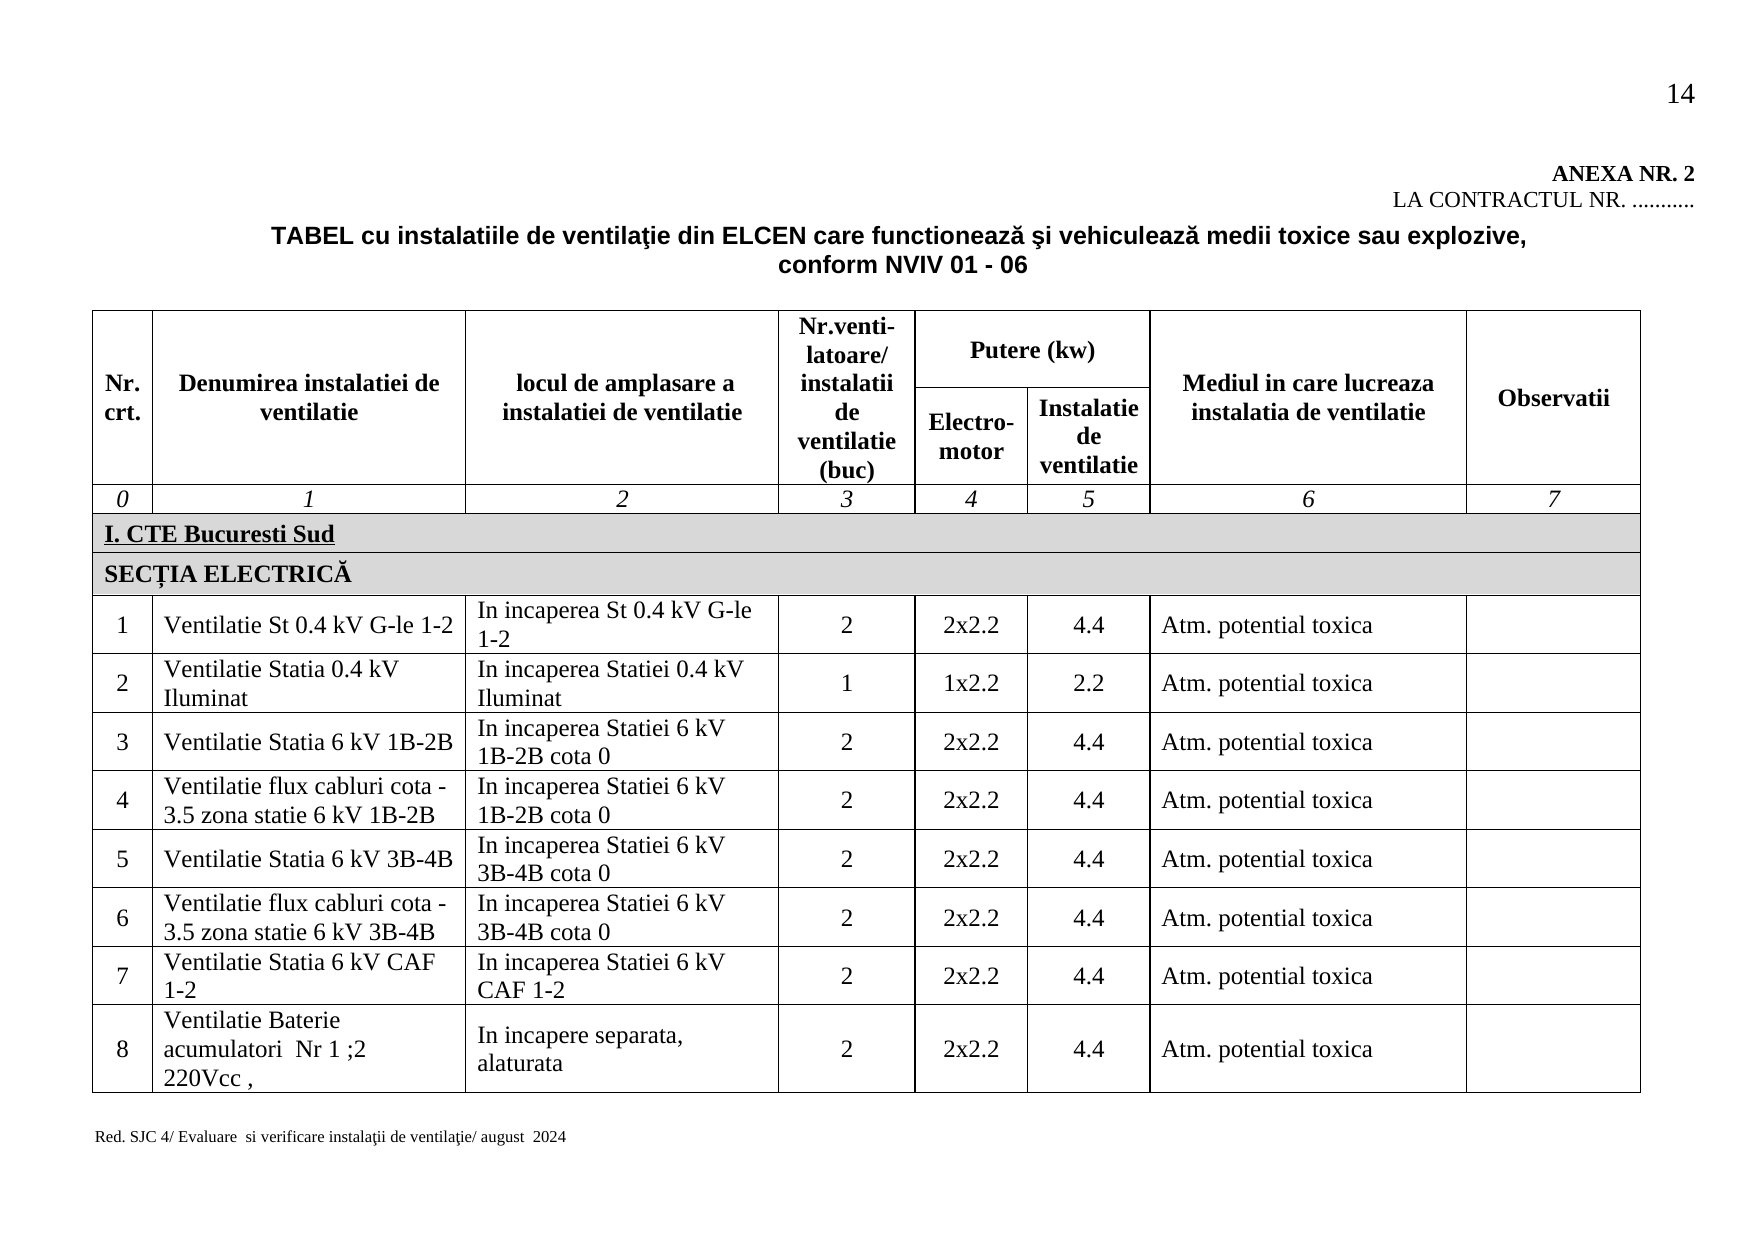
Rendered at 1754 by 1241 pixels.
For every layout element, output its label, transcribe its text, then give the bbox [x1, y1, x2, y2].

table_header Mediul in care lucreaza instalatia de ventilatie [1151, 311, 1466, 483]
table_cell Ventilatie Statia 0.4 kV Iluminat [153, 654, 465, 712]
table_cell 2 [779, 830, 914, 887]
table_cell [1467, 654, 1640, 712]
table_cell Electro-motor [916, 388, 1027, 483]
table_cell 4.4 [1028, 596, 1149, 653]
table_cell In incaperea Statiei 6 kV 1B-2B cota 0 [466, 771, 778, 829]
table_cell Atm. potential toxica [1151, 771, 1466, 829]
table_cell 5 [1028, 485, 1149, 513]
table_cell 3 [93, 713, 152, 770]
table_cell 0 [93, 485, 152, 513]
table_cell Ventilatie flux cabluri cota -3.5 zona statie 6 kV 3B-4B [153, 888, 465, 946]
table_cell 6 [1151, 485, 1466, 513]
table_cell In incaperea Statiei 6 kV CAF 1-2 [466, 947, 778, 1004]
table_cell 4.4 [1028, 713, 1149, 770]
table_cell Atm. potential toxica [1151, 888, 1466, 946]
table_cell In incaperea Statiei 6 kV 3B-4B cota 0 [466, 830, 778, 887]
table_cell Atm. potential toxica [1151, 947, 1466, 1004]
table_cell Atm. potential toxica [1151, 830, 1466, 887]
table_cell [466, 1005, 778, 1092]
text anexa nr. 2 [94, 159, 1695, 186]
text LA CONTRACTUL NR. ........... [94, 186, 1695, 212]
table_cell 4.4 [1028, 771, 1149, 829]
table_cell 2x2.2 [916, 888, 1027, 946]
table_cell 8 [93, 1005, 152, 1092]
table_cell Atm. potential toxica [1151, 596, 1466, 653]
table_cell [1151, 1005, 1466, 1092]
table_cell 4.4 [1028, 830, 1149, 887]
table_header locul de amplasare a instalatiei de ventilatie [466, 311, 778, 483]
table_cell 4.4 [1028, 1005, 1149, 1092]
table_cell 2x2.2 [916, 596, 1027, 653]
table_header Putere (kw) [916, 311, 1149, 387]
table_cell Ventilatie Statia 6 kV 3B-4B [153, 830, 465, 887]
table_cell Ventilatie Baterie acumulatori Nr 1 ;2 220Vcc , [153, 1005, 465, 1092]
table_cell Ventilatie St 0.4 kV G-le 1-2 [153, 596, 465, 653]
table_header TABEL cu instalatiile de ventilaţie din ELCEN care functionează şi vehiculează medii toxice sau explozive, conform NVIV 01 - 06 [93, 212, 1706, 279]
table_cell 1x2.2 [916, 654, 1027, 712]
table_cell 3 [779, 485, 914, 513]
table_cell 2 [93, 654, 152, 712]
table_header Nr.venti-latoare/ instalatii de ventilatie (buc) [779, 311, 914, 483]
table_cell [1467, 1005, 1640, 1092]
table_header Nr. crt. [93, 311, 152, 483]
table_cell [1467, 830, 1640, 887]
table_header Denumirea instalatiei de ventilatie [153, 311, 465, 483]
table_cell Ventilatie flux cabluri cota -3.5 zona statie 6 kV 1B-2B [153, 771, 465, 829]
table_cell 4 [916, 485, 1027, 513]
table_cell 5 [93, 830, 152, 887]
table_cell In incaperea Statiei 0.4 kV Iluminat [466, 654, 778, 712]
table_cell Ventilatie Statia 6 kV CAF 1-2 [153, 947, 465, 1004]
table_cell 2 [466, 485, 778, 513]
table_cell In incaperea Statiei 6 kV 1B-2B cota 0 [466, 713, 778, 770]
table_cell 2 [779, 771, 914, 829]
table_cell 1 [93, 596, 152, 653]
table_cell Ventilatie Statia 6 kV 1B-2B [153, 713, 465, 770]
table_cell 7 [93, 947, 152, 1004]
table_cell 1 [779, 654, 914, 712]
table_cell Instalatie de ventilatie [1028, 388, 1149, 483]
table_cell 7 [1467, 485, 1640, 513]
table_cell 6 [93, 888, 152, 946]
table_cell 4 [93, 771, 152, 829]
table_cell 2x2.2 [916, 1005, 1027, 1092]
table_cell 4.4 [1028, 888, 1149, 946]
table_cell 2 [779, 888, 914, 946]
table_cell Atm. potential toxica [1151, 713, 1466, 770]
table_cell [1467, 771, 1640, 829]
table_cell 2 [779, 947, 914, 1004]
table_cell 2 [779, 713, 914, 770]
table_cell In incaperea St 0.4 kV G-le 1-2 [466, 596, 778, 653]
table_cell [1467, 947, 1640, 1004]
table_cell SECȚIA ELECTRICĂ [93, 553, 1640, 594]
table_cell Atm. potential toxica [1151, 654, 1466, 712]
table_header Observatii [1467, 311, 1640, 483]
table_cell [1467, 888, 1640, 946]
table_cell 4.4 [1028, 947, 1149, 1004]
table_cell 2 [779, 1005, 914, 1092]
table_cell 2x2.2 [916, 830, 1027, 887]
table_cell 2.2 [1028, 654, 1149, 712]
table_cell 2x2.2 [916, 771, 1027, 829]
table_cell 2x2.2 [916, 713, 1027, 770]
table_cell 2 [779, 596, 914, 653]
table_cell [1467, 713, 1640, 770]
table_cell I. CTE Bucuresti Sud [93, 514, 1640, 552]
table_cell In incaperea Statiei 6 kV 3B-4B cota 0 [466, 888, 778, 946]
table_cell 1 [153, 485, 465, 513]
table_cell 2x2.2 [916, 947, 1027, 1004]
table_cell [1467, 596, 1640, 653]
